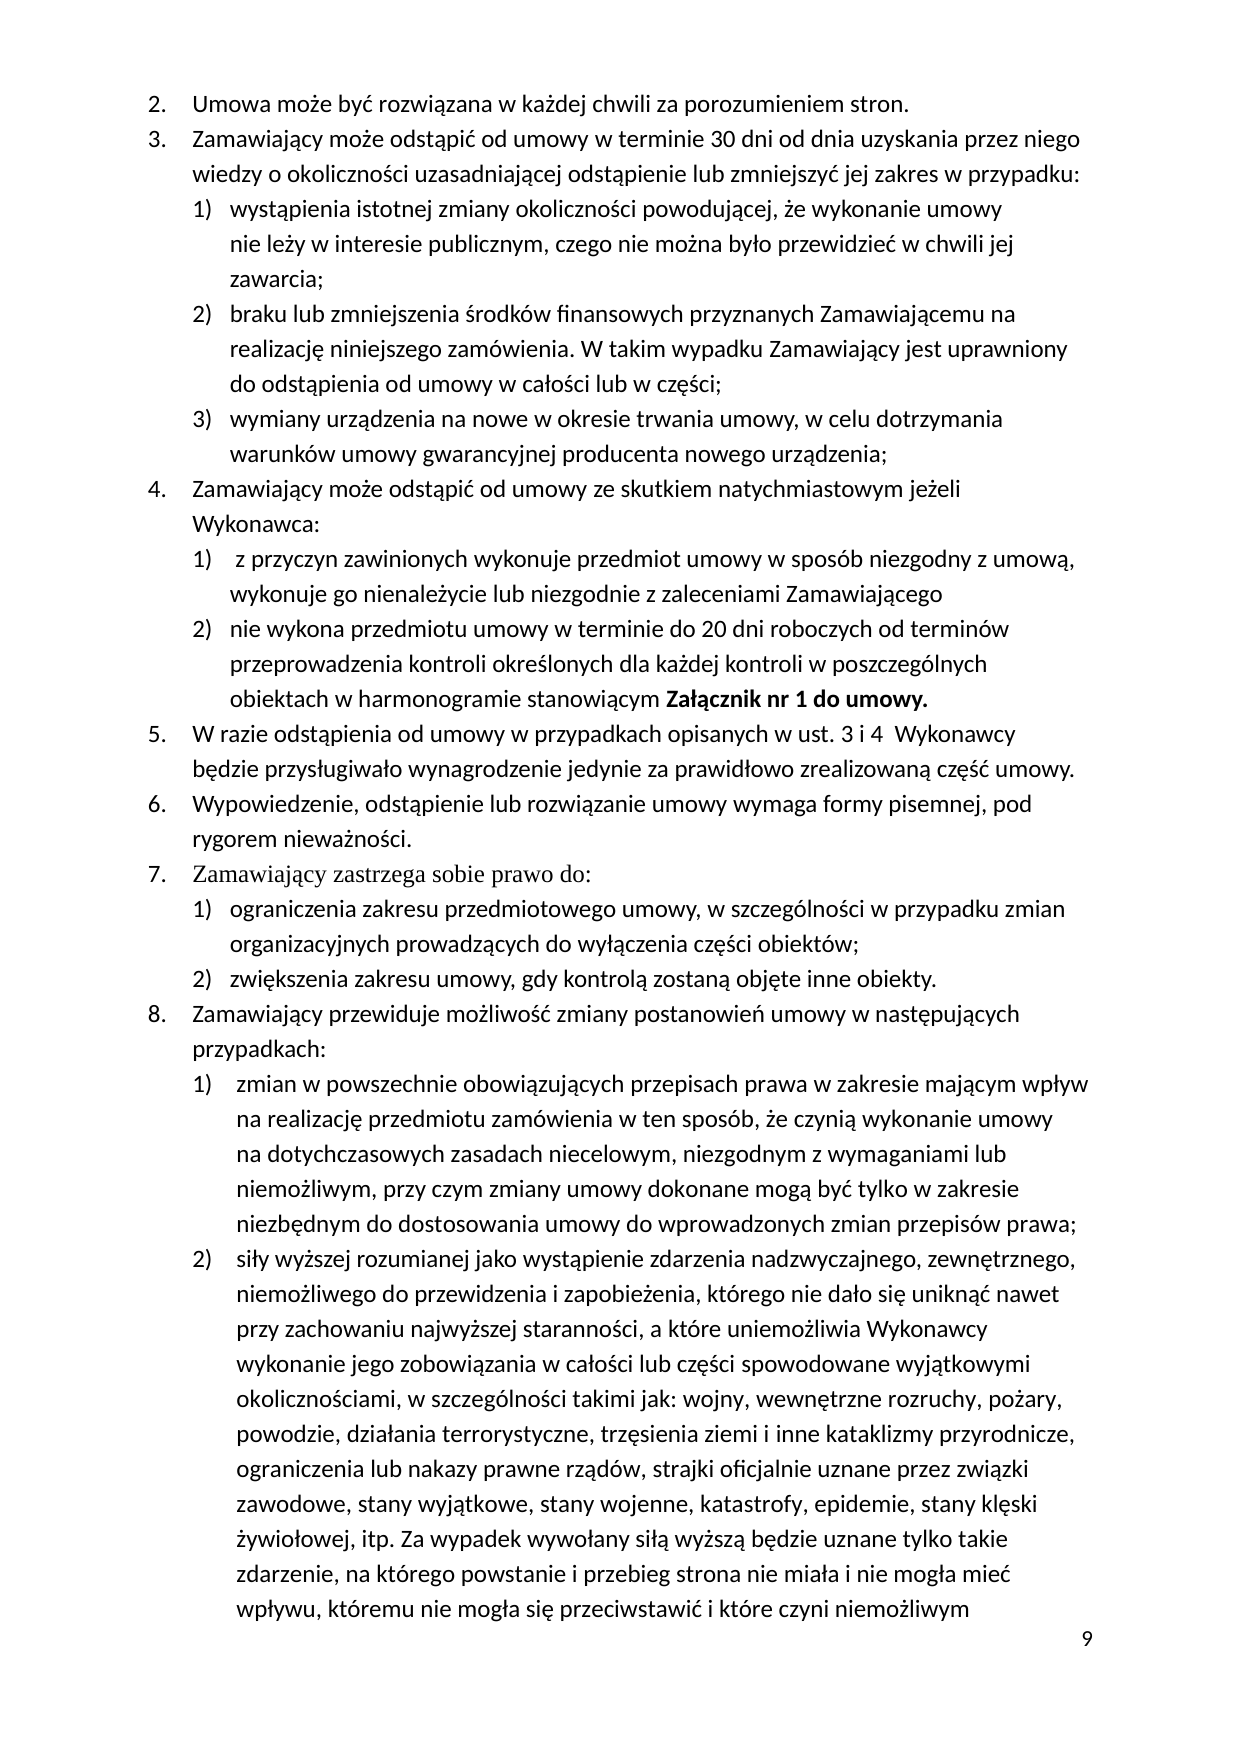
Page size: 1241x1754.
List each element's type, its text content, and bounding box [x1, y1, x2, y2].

list Zamawiający zastrzega sobie prawo do: [148, 859, 1093, 889]
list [192, 1244, 1093, 1624]
list z przyczyn zawinionych wykonuje przedmiot umowy w sposób niezgodny z umową, wykonuje go nienależycie lub niezgodnie z zaleceniami Zamawiającego [192, 544, 1093, 609]
list zmian w powszechnie obowiązujących przepisach prawa w zakresie mającym wpływ na realizację przedmiotu zamówienia w ten sposób, że czynią wykonanie umowy na dotychczasowych zasadach niecelowym, niezgodnym z wymaganiami lub niemożliwym, przy czym zmiany umowy dokonane mogą być tylko w zakresie niezbędnym do dostosowania umowy do wprowadzonych zmian przepisów prawa; [192, 1069, 1093, 1239]
list nie wykona przedmiotu umowy w terminie do 20 dni roboczych od terminów przeprowadzenia kontroli określonych dla każdej kontroli w poszczególnych obiektach w harmonogramie stanowiącym Załącznik nr 1 do umowy. [192, 614, 1093, 714]
list Wypowiedzenie, odstąpienie lub rozwiązanie umowy wymaga formy pisemnej, pod rygorem nieważności. [148, 789, 1093, 854]
list Zamawiający może odstąpić od umowy w terminie 30 dni od dnia uzyskania przez niego wiedzy o okoliczności uzasadniającej odstąpienie lub zmniejszyć jej zakres w przypadku: [148, 124, 1093, 189]
list zwiększenia zakresu umowy, gdy kontrolą zostaną objęte inne obiekty. [192, 964, 1093, 994]
list W razie odstąpienia od umowy w przypadkach opisanych w ust. 3 i 4 Wykonawcy będzie przysługiwało wynagrodzenie jedynie za prawidłowo zrealizowaną część umowy. [148, 719, 1093, 784]
list Zamawiający może odstąpić od umowy ze skutkiem natychmiastowym jeżeli Wykonawca: [148, 474, 1093, 539]
list Umowa może być rozwiązana w każdej chwili za porozumieniem stron. [148, 89, 1093, 119]
list ograniczenia zakresu przedmiotowego umowy, w szczególności w przypadku zmian organizacyjnych prowadzących do wyłączenia części obiektów; [192, 894, 1093, 959]
list wymiany urządzenia na nowe w okresie trwania umowy, w celu dotrzymania warunków umowy gwarancyjnej producenta nowego urządzenia; [192, 404, 1093, 469]
list Zamawiający przewiduje możliwość zmiany postanowień umowy w następujących przypadkach: [148, 999, 1093, 1064]
list wystąpienia istotnej zmiany okoliczności powodującej, że wykonanie umowy nie leży w interesie publicznym, czego nie można było przewidzieć w chwili jej zawarcia; [192, 194, 1093, 294]
list braku lub zmniejszenia środków finansowych przyznanych Zamawiającemu na realizację niniejszego zamówienia. W takim wypadku Zamawiający jest uprawniony do odstąpienia od umowy w całości lub w części; [192, 299, 1093, 399]
